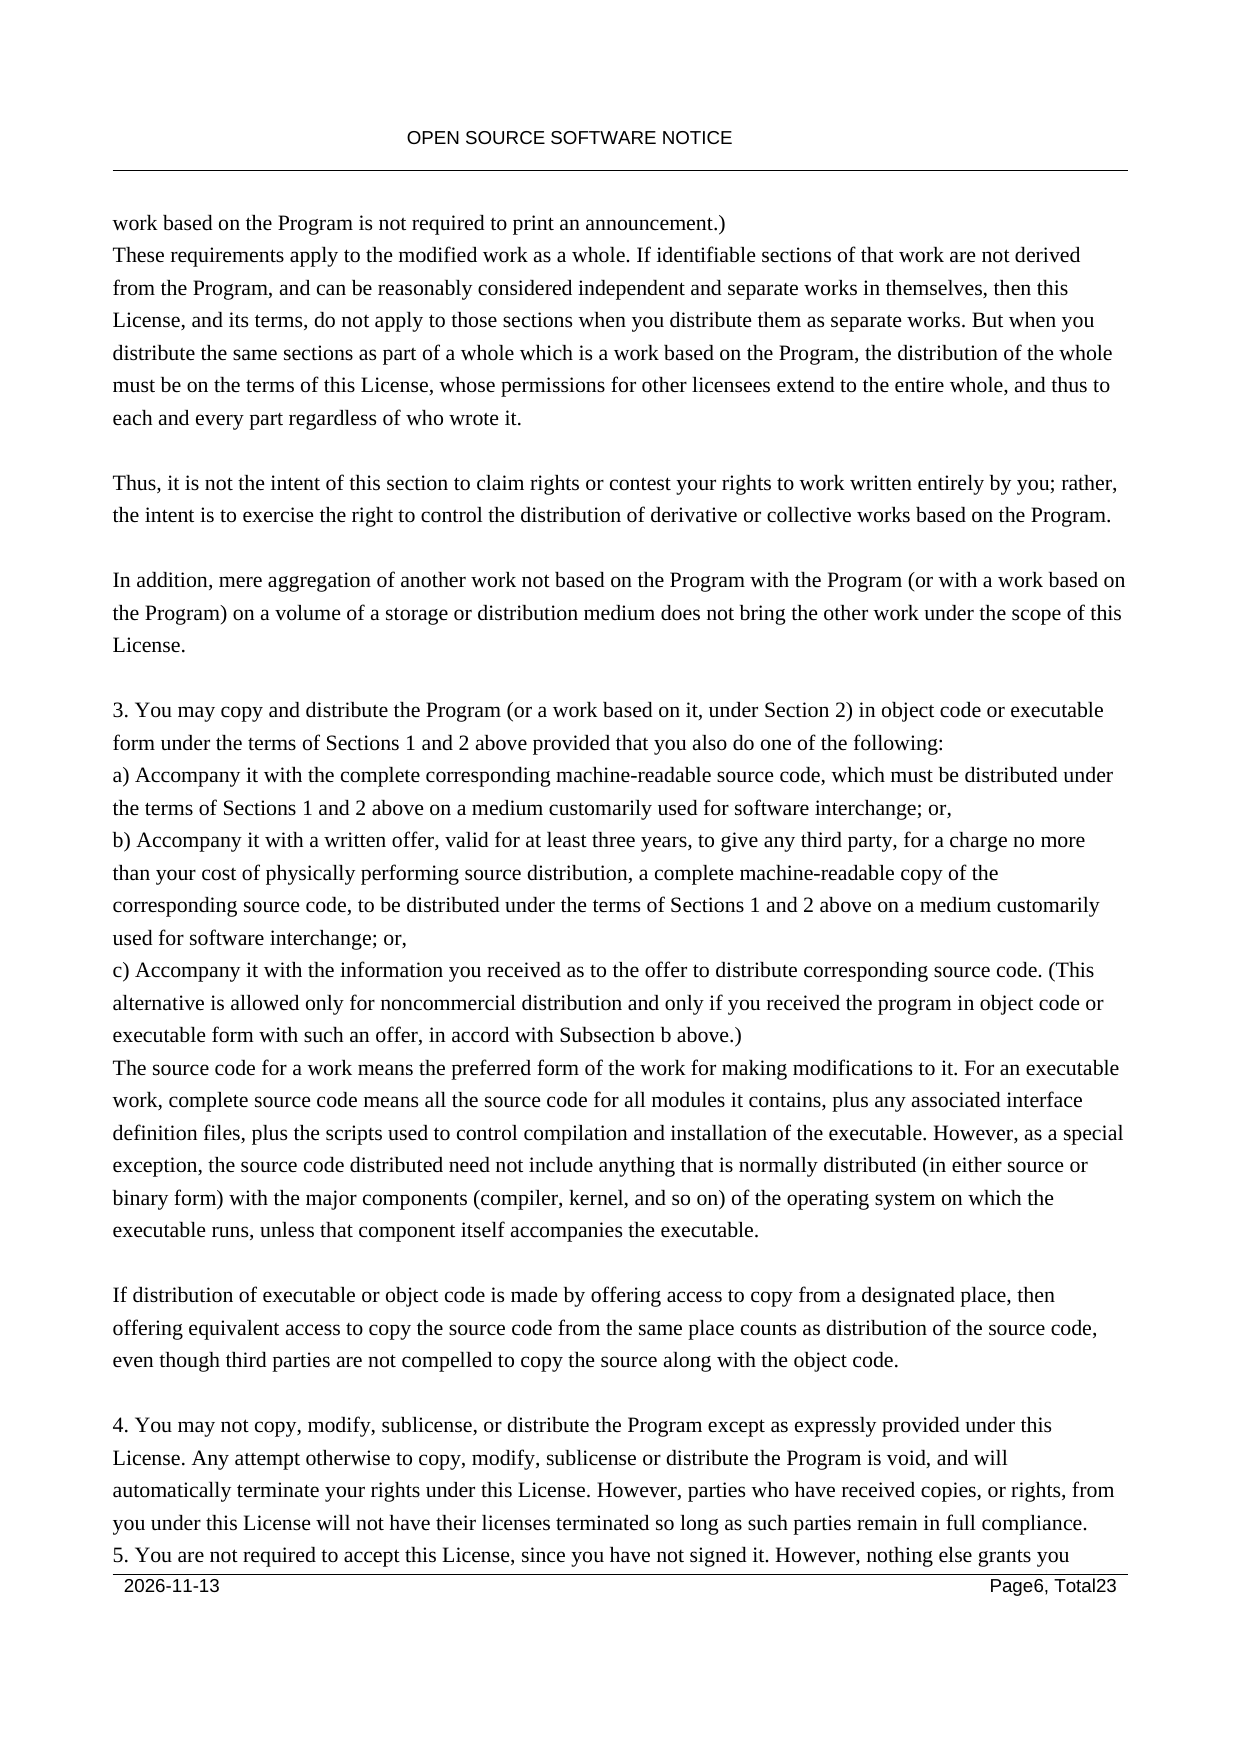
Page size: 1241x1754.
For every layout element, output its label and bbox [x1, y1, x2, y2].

text [112, 206, 1128, 1571]
